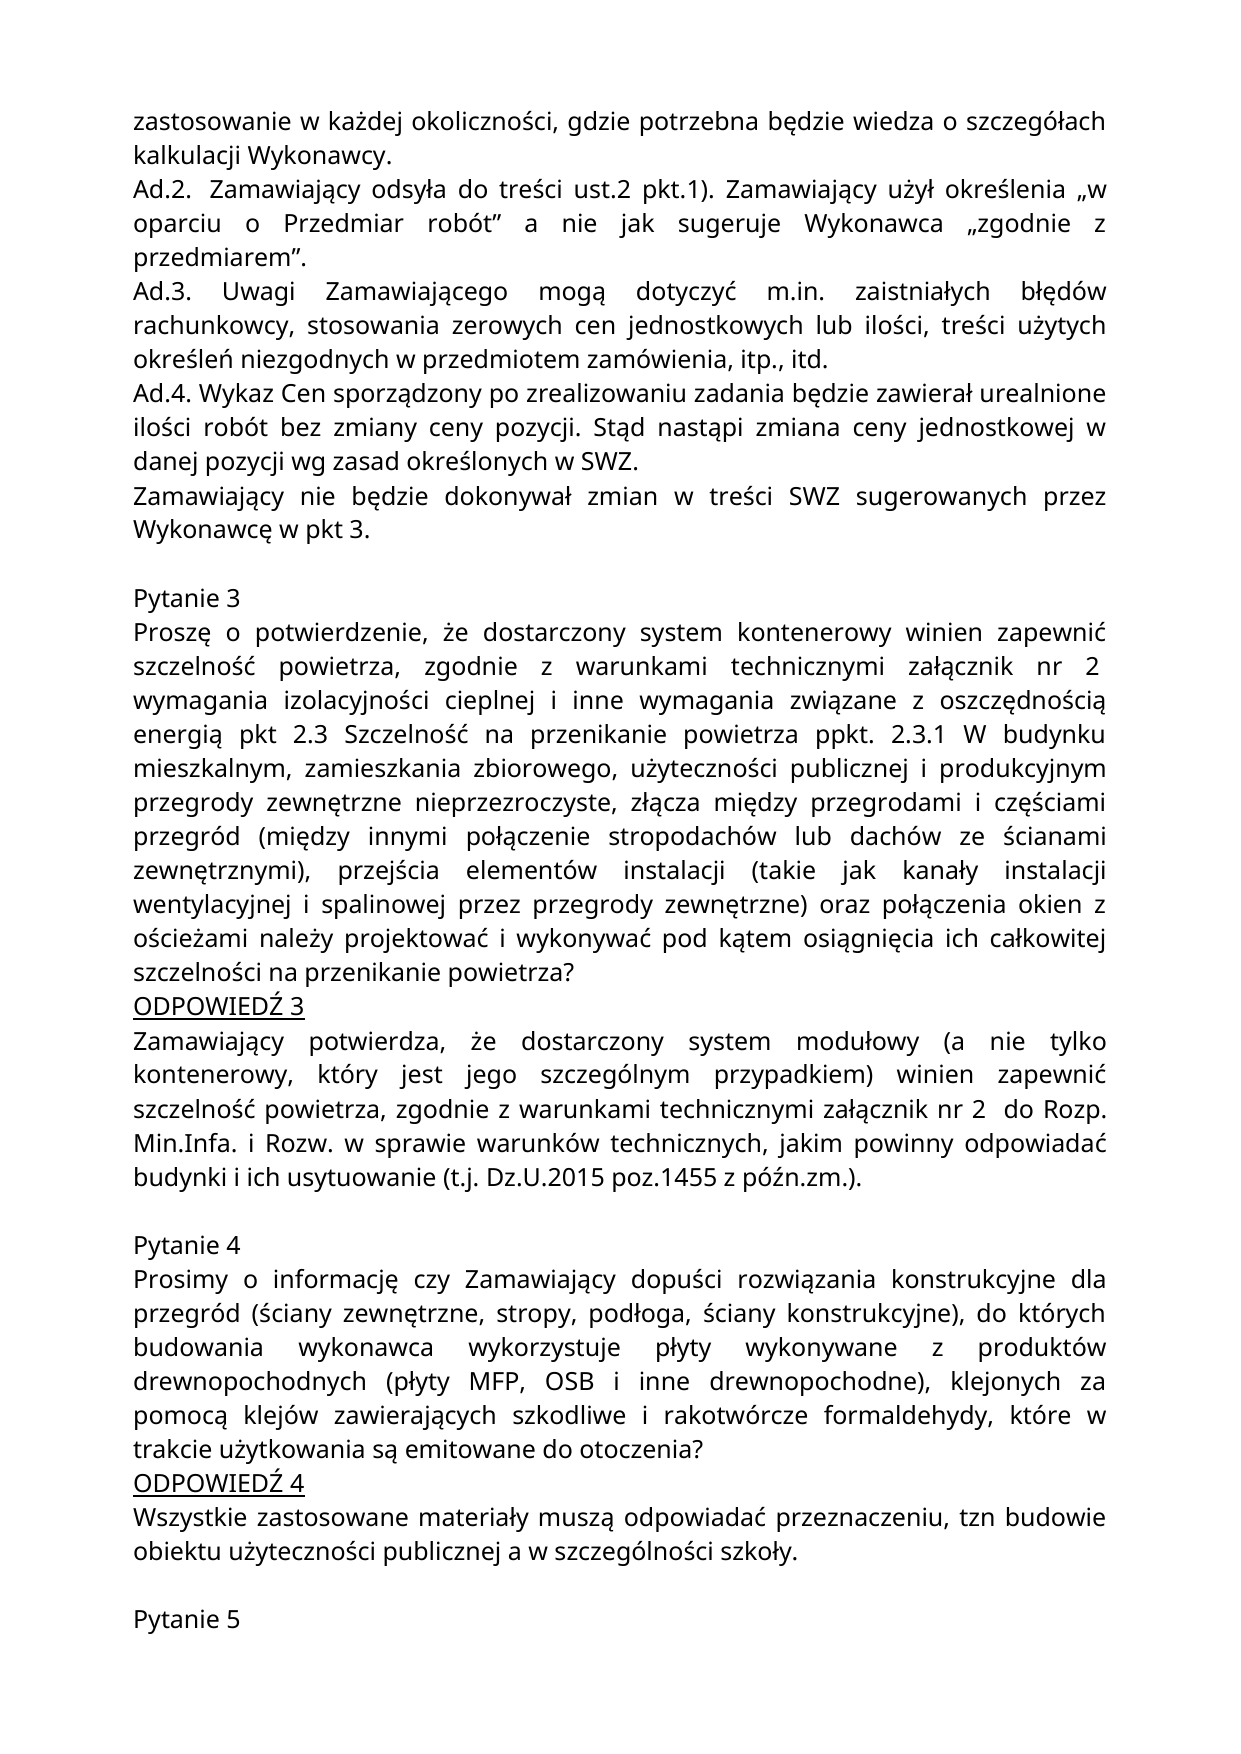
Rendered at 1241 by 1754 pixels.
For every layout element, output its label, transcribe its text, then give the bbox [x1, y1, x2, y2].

text Pytanie 3 [133, 580, 1107, 614]
text Ad.2. Zamawiający odsyła do treści ust.2 pkt.1). Zamawiający użył określenia „w oparciu o Przedmiar robót” a nie jak sugeruje Wykonawca „zgodnie z przedmiarem”. [133, 172, 1107, 274]
text Pytanie 5 [133, 1602, 1107, 1636]
text Zamawiający potwierdza, że dostarczony system modułowy (a nie tylko kontenerowy, który jest jego szczególnym przypadkiem) winien zapewnić szczelność powietrza, zgodnie z warunkami technicznymi załącznik nr 2 do Rozp. Min.Infa. i Rozw. w sprawie warunków technicznych, jakim powinny odpowiadać budynki i ich usytuowanie (t.j. Dz.U.2015 poz.1455 z późn.zm.). [133, 1023, 1107, 1193]
text Zamawiający nie będzie dokonywał zmian w treści SWZ sugerowanych przez Wykonawcę w pkt 3. [133, 478, 1107, 546]
text Proszę o potwierdzenie, że dostarczony system kontenerowy winien zapewnić szczelność powietrza, zgodnie z warunkami technicznymi załącznik nr 2 wymagania izolacyjności cieplnej i inne wymagania związane z oszczędnością energią pkt 2.3 Szczelność na przenikanie powietrza ppkt. 2.3.1 W budynku mieszkalnym, zamieszkania zbiorowego, użyteczności publicznej i produkcyjnym przegrody zewnętrzne nieprzezroczyste, złącza między przegrodami i częściami przegród (między innymi połączenie stropodachów lub dachów ze ścianami zewnętrznymi), przejścia elementów instalacji (takie jak kanały instalacji wentylacyjnej i spalinowej przez przegrody zewnętrzne) oraz połączenia okien z ościeżami należy projektować i wykonywać pod kątem osiągnięcia ich całkowitej szczelności na przenikanie powietrza? [133, 614, 1107, 989]
text ODPOWIEDŹ 3 [133, 989, 1107, 1023]
text Ad.4. Wykaz Cen sporządzony po zrealizowaniu zadania będzie zawierał urealnione ilości robót bez zmiany ceny pozycji. Stąd nastąpi zmiana ceny jednostkowej w danej pozycji wg zasad określonych w SWZ. [133, 376, 1107, 478]
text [133, 103, 1107, 172]
text ODPOWIEDŹ 4 [133, 1466, 1107, 1500]
text Pytanie 4 [133, 1227, 1107, 1262]
text Prosimy o informację czy Zamawiający dopuści rozwiązania konstrukcyjne dla przegród (ściany zewnętrzne, stropy, podłoga, ściany konstrukcyjne), do których budowania wykonawca wykorzystuje płyty wykonywane z produktów drewnopochodnych (płyty MFP, OSB i inne drewnopochodne), klejonych za pomocą klejów zawierających szkodliwe i rakotwórcze formaldehydy, które w trakcie użytkowania są emitowane do otoczenia? [133, 1262, 1107, 1466]
text Wszystkie zastosowane materiały muszą odpowiadać przeznaczeniu, tzn budowie obiektu użyteczności publicznej a w szczególności szkoły. [133, 1500, 1107, 1568]
text Ad.3. Uwagi Zamawiającego mogą dotyczyć m.in. zaistniałych błędów rachunkowcy, stosowania zerowych cen jednostkowych lub ilości, treści użytych określeń niezgodnych w przedmiotem zamówienia, itp., itd. [133, 274, 1107, 376]
